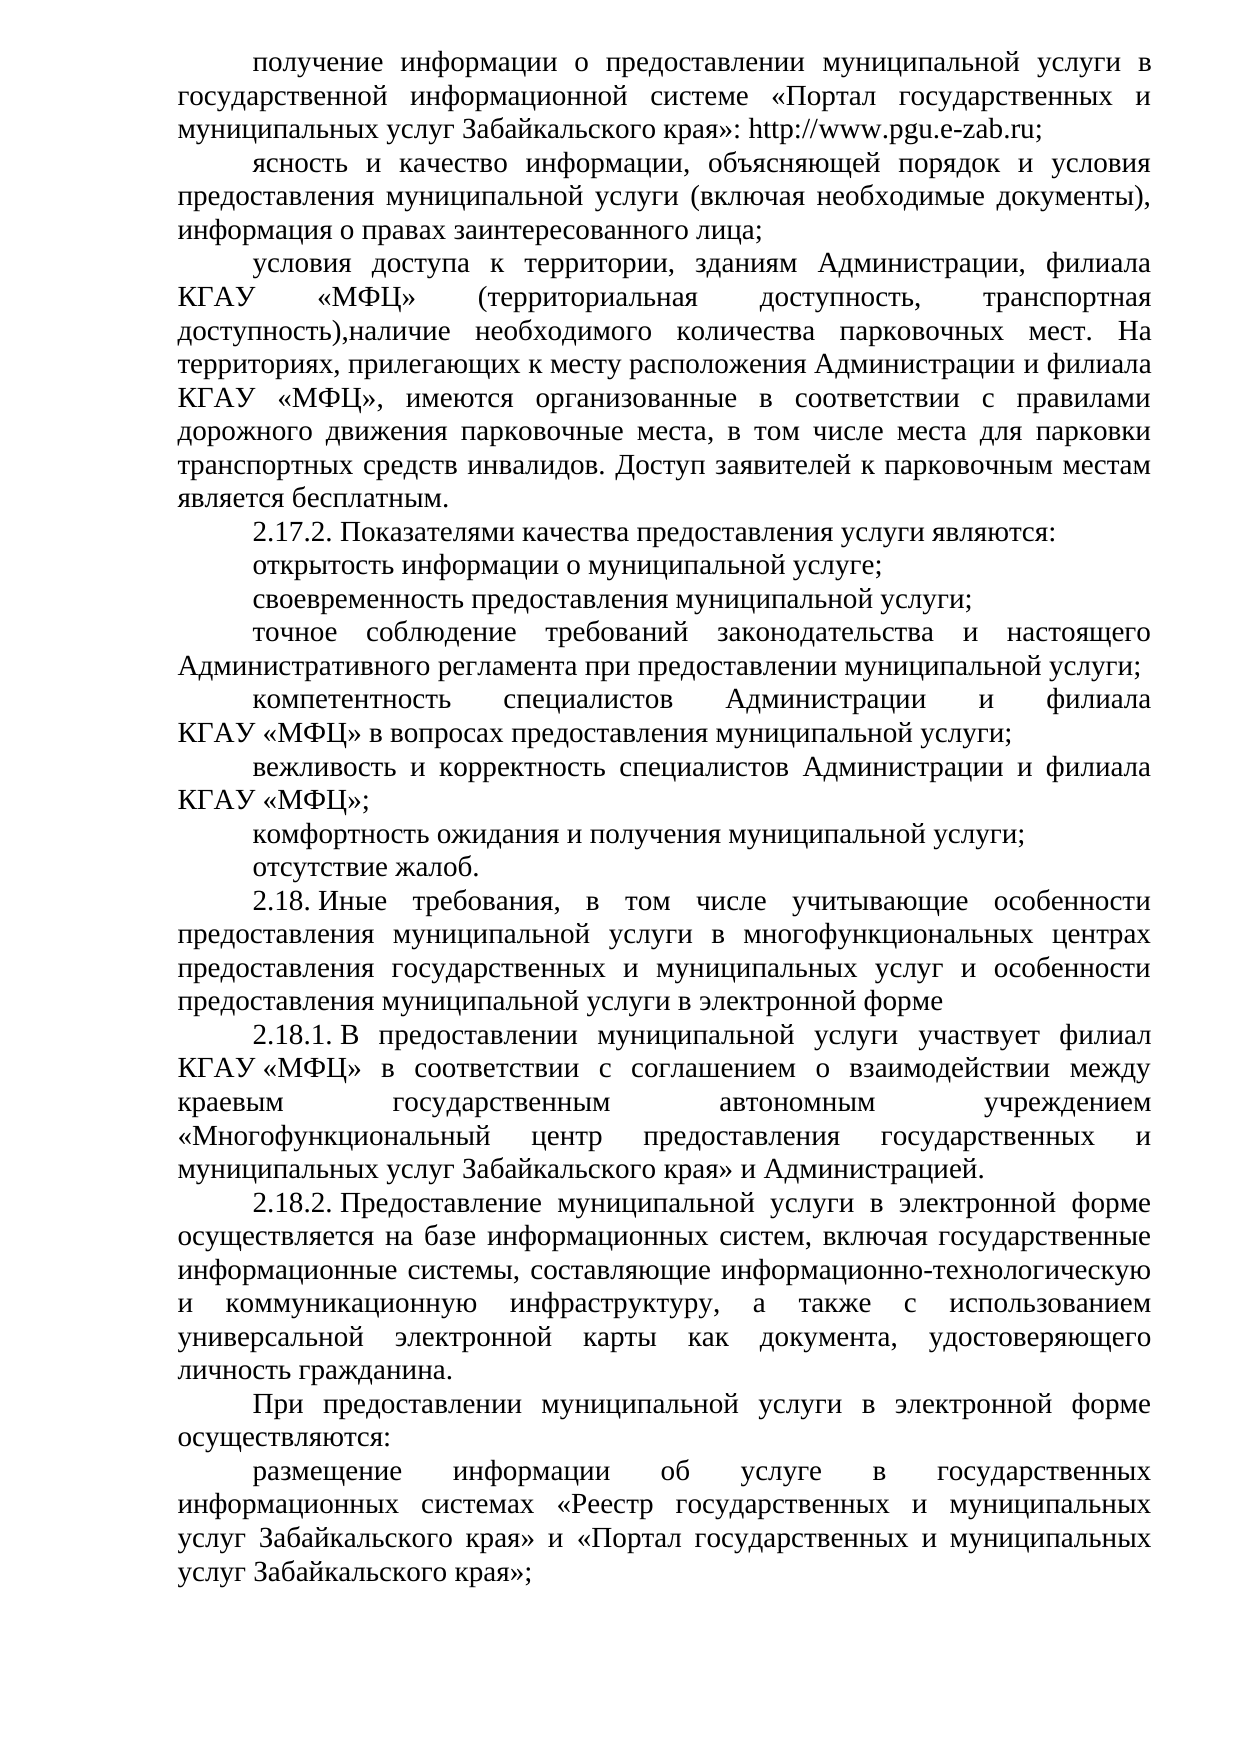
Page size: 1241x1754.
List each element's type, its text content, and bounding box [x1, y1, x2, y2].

text 2.18.2. Предоставление муниципальной услуги в электронной форме осуществляется на базе информационных систем, включая государственные информационные системы, составляющие информационно-технологическую и коммуникационную инфраструктуру, а также с использованием универсальной электронной карты как документа, удостоверяющего личность гражданина. [177, 1185, 1152, 1386]
text размещение информации об услуге в государственных информационных системах «Реестр государственных и муниципальных услуг Забайкальского края» и «Портал государственных и муниципальных услуг Забайкальского края»; [177, 1453, 1152, 1587]
text 2.17.2. Показателями качества предоставления услуги являются: [177, 514, 1152, 547]
text точное соблюдение требований законодательства и настоящего Административного регламента при предоставлении муниципальной услуги; [177, 614, 1152, 682]
text открытость информации о муниципальной услуге; [177, 547, 1152, 581]
text 2.18. Иные требования, в том числе учитывающие особенности предоставления муниципальной услуги в многофункциональных центрах предоставления государственных и муниципальных услуг и особенности предоставления муниципальной услуги в электронной форме [177, 883, 1152, 1017]
text комфортность ожидания и получения муниципальной услуги; [177, 816, 1152, 849]
text получение информации о предоставлении муниципальной услуги в государственной информационной системе «Портал государственных и муниципальных услуг Забайкальского края»: http://www.pgu.e-zab.ru; [177, 44, 1152, 145]
text При предоставлении муниципальной услуги в электронной форме осуществляются: [177, 1386, 1152, 1453]
text 2.18.1. В предоставлении муниципальной услуги участвует филиал КГАУ «МФЦ» в соответствии с соглашением о взаимодействии между краевым государственным автономным учреждением «Многофункциональный центр предоставления государственных и муниципальных услуг Забайкальского края» и Администрацией. [177, 1017, 1152, 1185]
text вежливость и корректность специалистов Администрации и филиала КГАУ «МФЦ»; [177, 749, 1152, 816]
text условия доступа к территории, зданиям Администрации, филиала КГАУ «МФЦ» (территориальная доступность, транспортная доступность),наличие необходимого количества парковочных мест. На территориях, прилегающих к месту расположения Администрации и филиала КГАУ «МФЦ», имеются организованные в соответствии с правилами дорожного движения парковочные места, в том числе места для парковки транспортных средств инвалидов. Доступ заявителей к парковочным местам является бесплатным. [177, 246, 1152, 514]
text компетентность специалистов Администрации и филиала КГАУ «МФЦ» в вопросах предоставления муниципальной услуги; [177, 682, 1152, 749]
text ясность и качество информации, объясняющей порядок и условия предоставления муниципальной услуги (включая необходимые документы), информация о правах заинтересованного лица; [177, 145, 1152, 246]
text своевременность предоставления муниципальной услуги; [177, 581, 1152, 614]
text отсутствие жалоб. [177, 849, 1152, 883]
